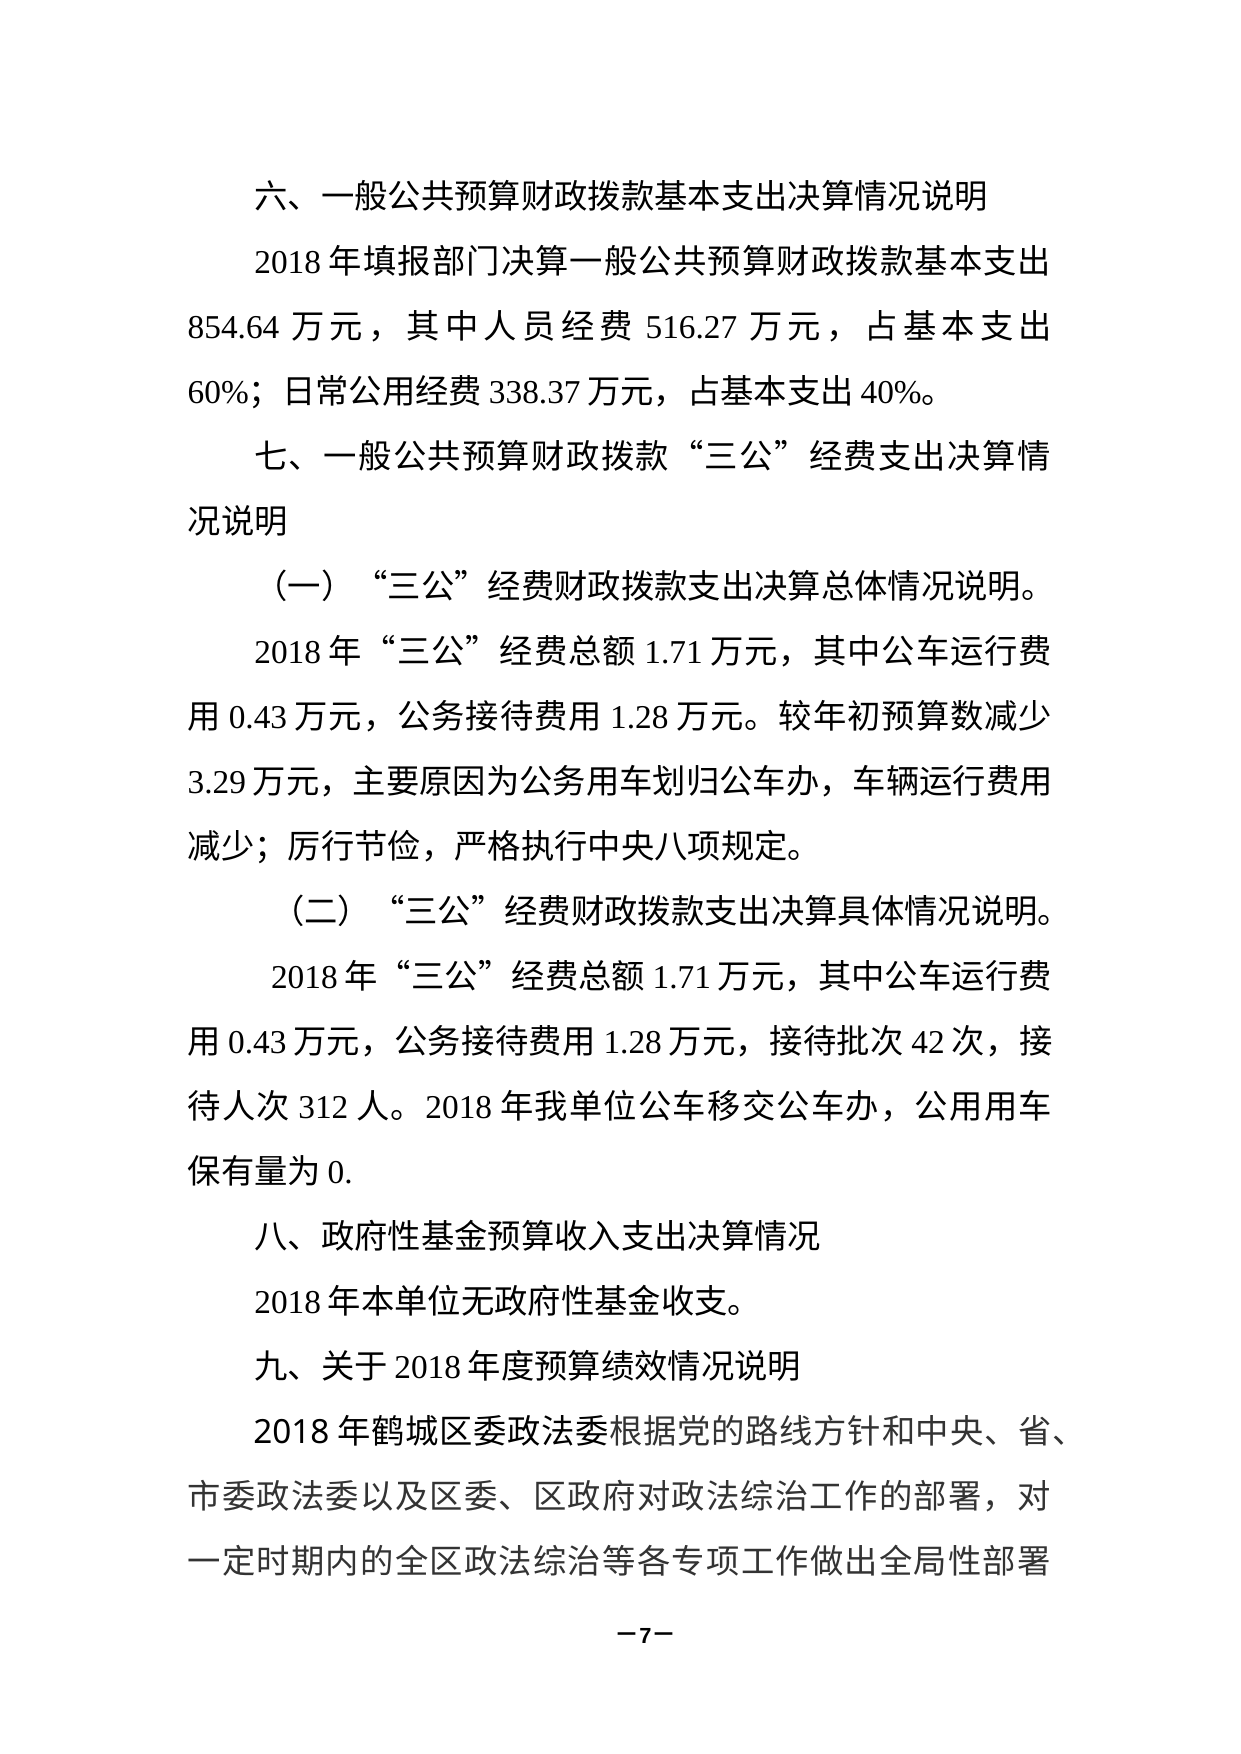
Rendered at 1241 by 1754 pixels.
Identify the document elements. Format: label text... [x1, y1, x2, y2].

text 八、政府性基金预算收入支出决算情况 [187, 1202, 1053, 1267]
text 七、一般公共预算财政拨款“三公”经费支出决算情况说明 [187, 422, 1053, 552]
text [187, 1397, 1053, 1592]
text 2018年本单位无政府性基金收支。 [187, 1267, 1053, 1332]
text 2018年“三公”经费总额1.71万元，其中公车运行费用0.43万元，公务接待费用1.28万元。较年初预算数减少3.29万元，主要原因为公务用车划归公车办，车辆运行费用减少；厉行节俭，严格执行中央八项规定。 [187, 617, 1053, 877]
text （二）“三公”经费财政拨款支出决算具体情况说明。 [187, 877, 1053, 942]
text 六、一般公共预算财政拨款基本支出决算情况说明 [187, 162, 1053, 227]
text 2018年“三公”经费总额1.71万元，其中公车运行费用0.43万元，公务接待费用1.28万元，接待批次42次，接待人次312人。2018年我单位公车移交公车办，公用用车保有量为0. [187, 942, 1053, 1202]
text 2018年填报部门决算一般公共预算财政拨款基本支出854.64万元，其中人员经费516.27万元，占基本支出60%；日常公用经费338.37万元，占基本支出40%。 [187, 227, 1053, 422]
text 九、关于2018年度预算绩效情况说明 [187, 1332, 1053, 1397]
text （一）“三公”经费财政拨款支出决算总体情况说明。 [187, 552, 1053, 617]
